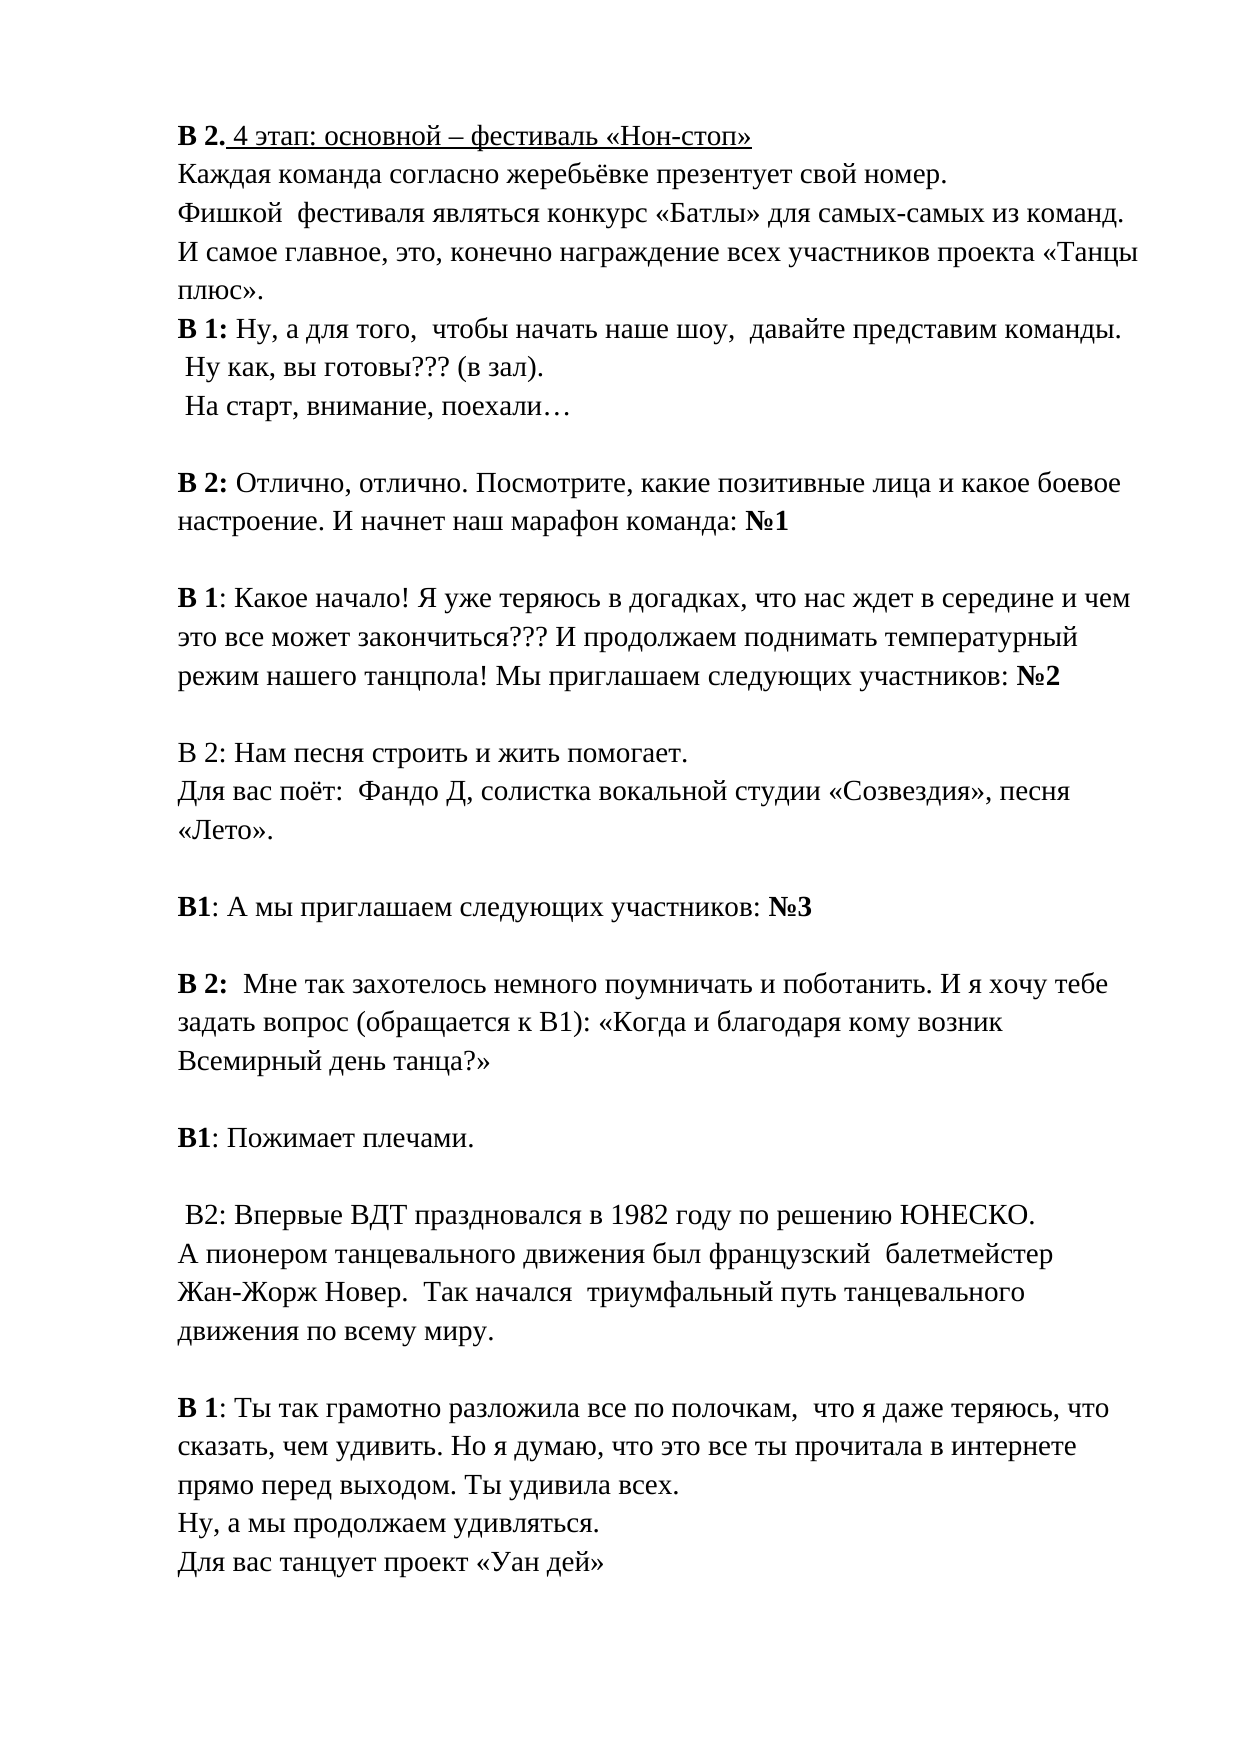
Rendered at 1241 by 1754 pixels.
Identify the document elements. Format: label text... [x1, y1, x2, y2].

text В 1: Ну, а для того, чтобы начать наше шоу, давайте представим команды. [177, 311, 1152, 344]
text Ну, а мы продолжаем удивляться. [177, 1506, 1152, 1539]
text Для вас танцует проект «Уан дей» [177, 1544, 1152, 1578]
text Для вас поёт: Фандо Д, солистка вокальной студии «Созвездия», песня «Лето». [177, 773, 1152, 845]
text И самое главное, это, конечно награждение всех участников проекта «Танцы плюс». [177, 234, 1152, 306]
text Фишкой фестиваля являться конкурс «Батлы» для самых-самых из команд. [177, 195, 1152, 229]
text В2: Впервые ВДТ праздновался в 1982 году по решению ЮНЕСКО. [177, 1197, 1152, 1231]
text В 2. 4 этап: основной – фестиваль «Нон-стоп» [177, 118, 1152, 152]
text В 2: Нам песня строить и жить помогает. [177, 735, 1152, 768]
text Жан-Жорж Новер. Так начался триумфальный путь танцевального движения по всему миру. [177, 1274, 1152, 1346]
text Ну как, вы готовы??? (в зал). [177, 349, 1152, 383]
text Каждая команда согласно жеребьёвке презентует свой номер. [177, 157, 1152, 190]
text В 2: Мне так захотелось немного поумничать и поботанить. И я хочу тебе задать вопрос (обращается к В1): «Когда и благодаря кому возник Всемирный день танца?» [177, 966, 1152, 1077]
text В 1: Какое начало! Я уже теряюсь в догадках, что нас ждет в середине и чем это все может закончиться??? И продолжаем поднимать температурный режим нашего танцпола! Мы приглашаем следующих участников: №2 [177, 581, 1152, 691]
text В1: Пожимает плечами. [177, 1120, 1152, 1154]
text В 2: Отлично, отлично. Посмотрите, какие позитивные лица и какое боевое настроение. И начнет наш марафон команда: №1 [177, 465, 1152, 537]
text На старт, внимание, поехали… [177, 388, 1152, 421]
text В 1: Ты так грамотно разложила все по полочкам, что я даже теряюсь, что сказать, чем удивить. Но я думаю, что это все ты прочитала в интернете прямо перед выходом. Ты удивила всех. [177, 1390, 1152, 1501]
text В1: А мы приглашаем следующих участников: №3 [177, 889, 1152, 922]
text А пионером танцевального движения был французский балетмейстер [177, 1236, 1152, 1269]
